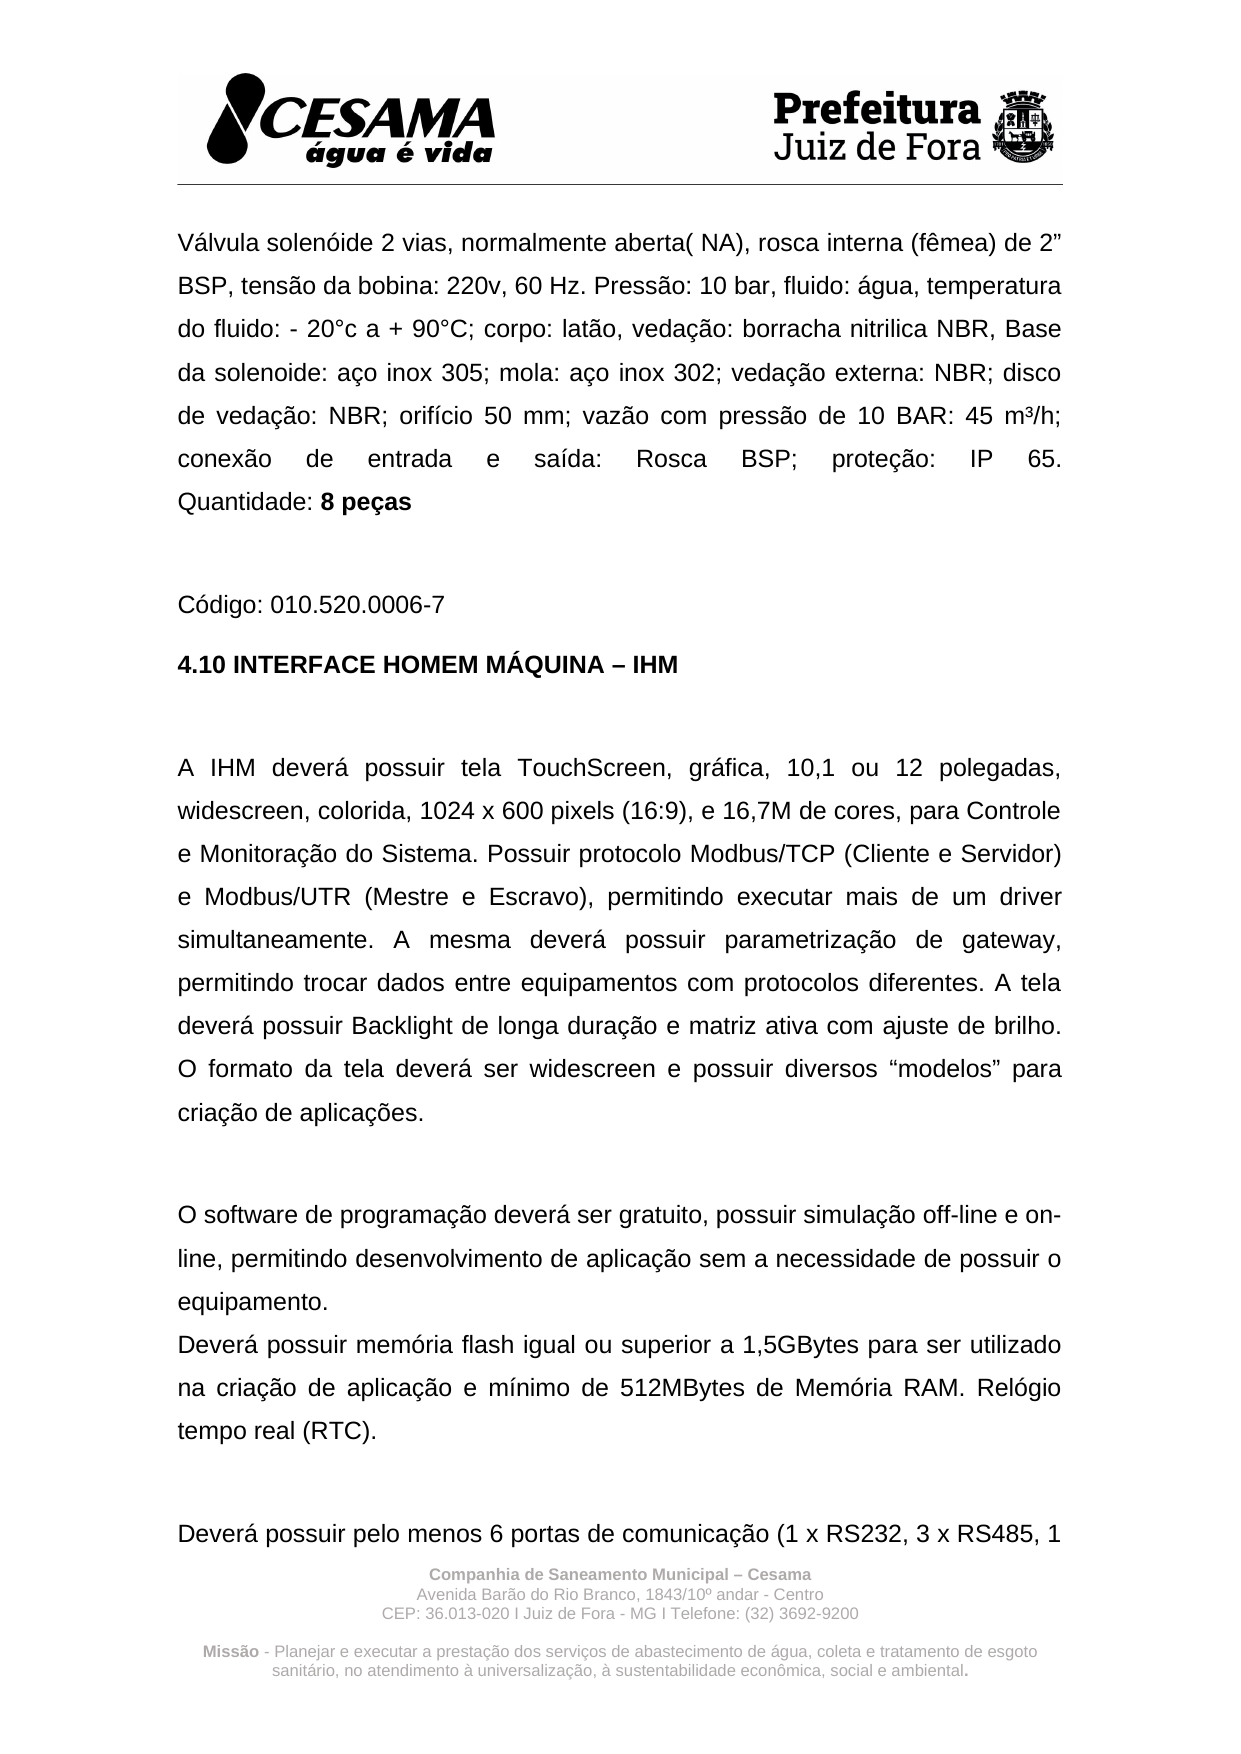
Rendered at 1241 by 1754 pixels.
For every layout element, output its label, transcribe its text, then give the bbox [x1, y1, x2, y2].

picture [177, 73, 1063, 185]
text O software de programação deverá ser gratuito, possuir simulação off-line e on-line, permitindo desenvolvimento de aplicação sem a necessidade de possuir o equipamento. Deverá possuir memória flash igual ou superior a 1,5GBytes para ser utilizado na criação de aplicação e mínimo de 512MBytes de Memória RAM. Relógio tempo real (RTC). [177, 1157, 1063, 1445]
text 4.10 INTERFACE HOMEM MÁQUINA – IHM [177, 649, 1063, 678]
text A IHM deverá possuir tela TouchScreen, gráfica, 10,1 ou 12 polegadas, widescreen, colorida, 1024 x 600 pixels (16:9), e 16,7M de cores, para Controle e Monitoração do Sistema. Possuir protocolo Modbus/TCP (Cliente e Servidor) e Modbus/UTR (Mestre e Escravo), permitindo executar mais de um driver simultaneamente. A mesma deverá possuir parametrização de gateway, permitindo trocar dados entre equipamentos com protocolos diferentes. A tela deverá possuir Backlight de longa duração e matriz ativa com ajuste de brilho. O formato da tela deverá ser widescreen e possuir diversos “modelos” para criação de aplicações. [177, 709, 1063, 1126]
text Válvula solenóide 2 vias, normalmente aberta( NA), rosca interna (fêmea) de 2” BSP, tensão da bobina: 220v, 60 Hz. Pressão: 10 bar, fluido: água, temperatura do fluido: - 20°c a + 90°C; corpo: latão, vedação: borracha nitrilica NBR, Base da solenoide: aço inox 305; mola: aço inox 302; vedação externa: NBR; disco de vedação: NBR; orifício 50 mm; vazão com pressão de 10 BAR: 45 m³/h; conexão de entrada e saída: Rosca BSP; proteção: IP 65. Quantidade: 8 peças [177, 185, 1063, 516]
text Código: 010.520.0006-7 [177, 547, 1063, 618]
